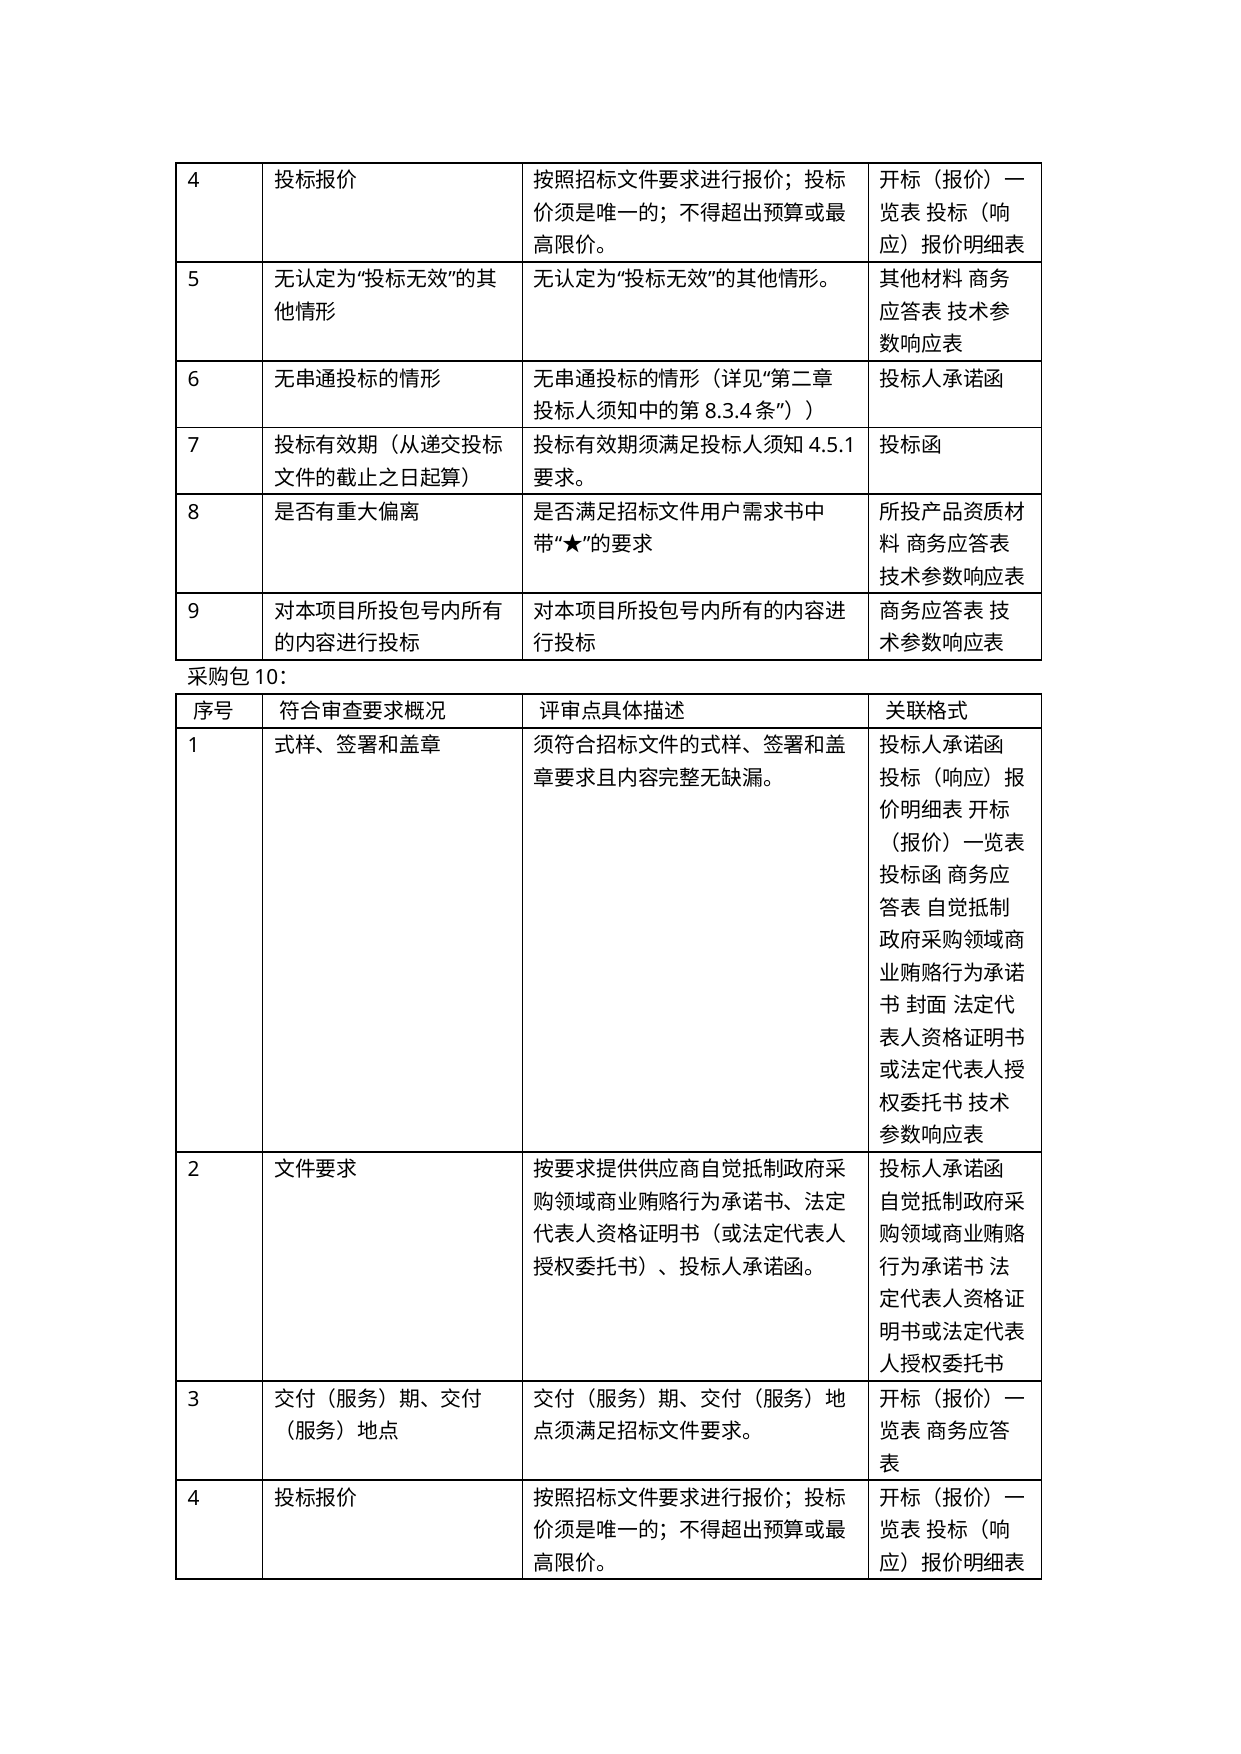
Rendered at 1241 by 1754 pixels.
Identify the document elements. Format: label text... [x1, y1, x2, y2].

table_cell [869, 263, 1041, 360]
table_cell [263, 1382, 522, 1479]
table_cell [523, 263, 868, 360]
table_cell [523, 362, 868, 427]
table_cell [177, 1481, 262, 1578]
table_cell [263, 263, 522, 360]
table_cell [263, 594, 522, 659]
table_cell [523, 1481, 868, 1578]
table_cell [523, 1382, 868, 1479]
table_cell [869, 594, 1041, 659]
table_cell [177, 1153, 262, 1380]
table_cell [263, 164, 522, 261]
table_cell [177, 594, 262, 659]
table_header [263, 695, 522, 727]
text 采购包10： [187, 660, 1053, 693]
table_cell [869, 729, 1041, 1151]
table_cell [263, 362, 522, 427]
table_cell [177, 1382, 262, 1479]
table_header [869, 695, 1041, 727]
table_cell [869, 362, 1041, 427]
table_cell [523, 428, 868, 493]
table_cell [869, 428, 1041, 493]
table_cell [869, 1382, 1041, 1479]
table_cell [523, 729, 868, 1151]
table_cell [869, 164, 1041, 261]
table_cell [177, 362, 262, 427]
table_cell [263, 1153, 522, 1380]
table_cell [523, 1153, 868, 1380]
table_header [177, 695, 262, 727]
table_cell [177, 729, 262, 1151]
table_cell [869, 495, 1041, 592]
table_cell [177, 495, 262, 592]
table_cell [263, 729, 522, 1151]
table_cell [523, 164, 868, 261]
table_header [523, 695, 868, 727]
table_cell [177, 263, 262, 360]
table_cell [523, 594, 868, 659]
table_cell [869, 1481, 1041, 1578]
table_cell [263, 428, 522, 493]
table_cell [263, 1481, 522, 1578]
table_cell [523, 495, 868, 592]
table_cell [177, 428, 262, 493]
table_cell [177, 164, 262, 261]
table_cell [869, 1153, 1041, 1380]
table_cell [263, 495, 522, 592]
